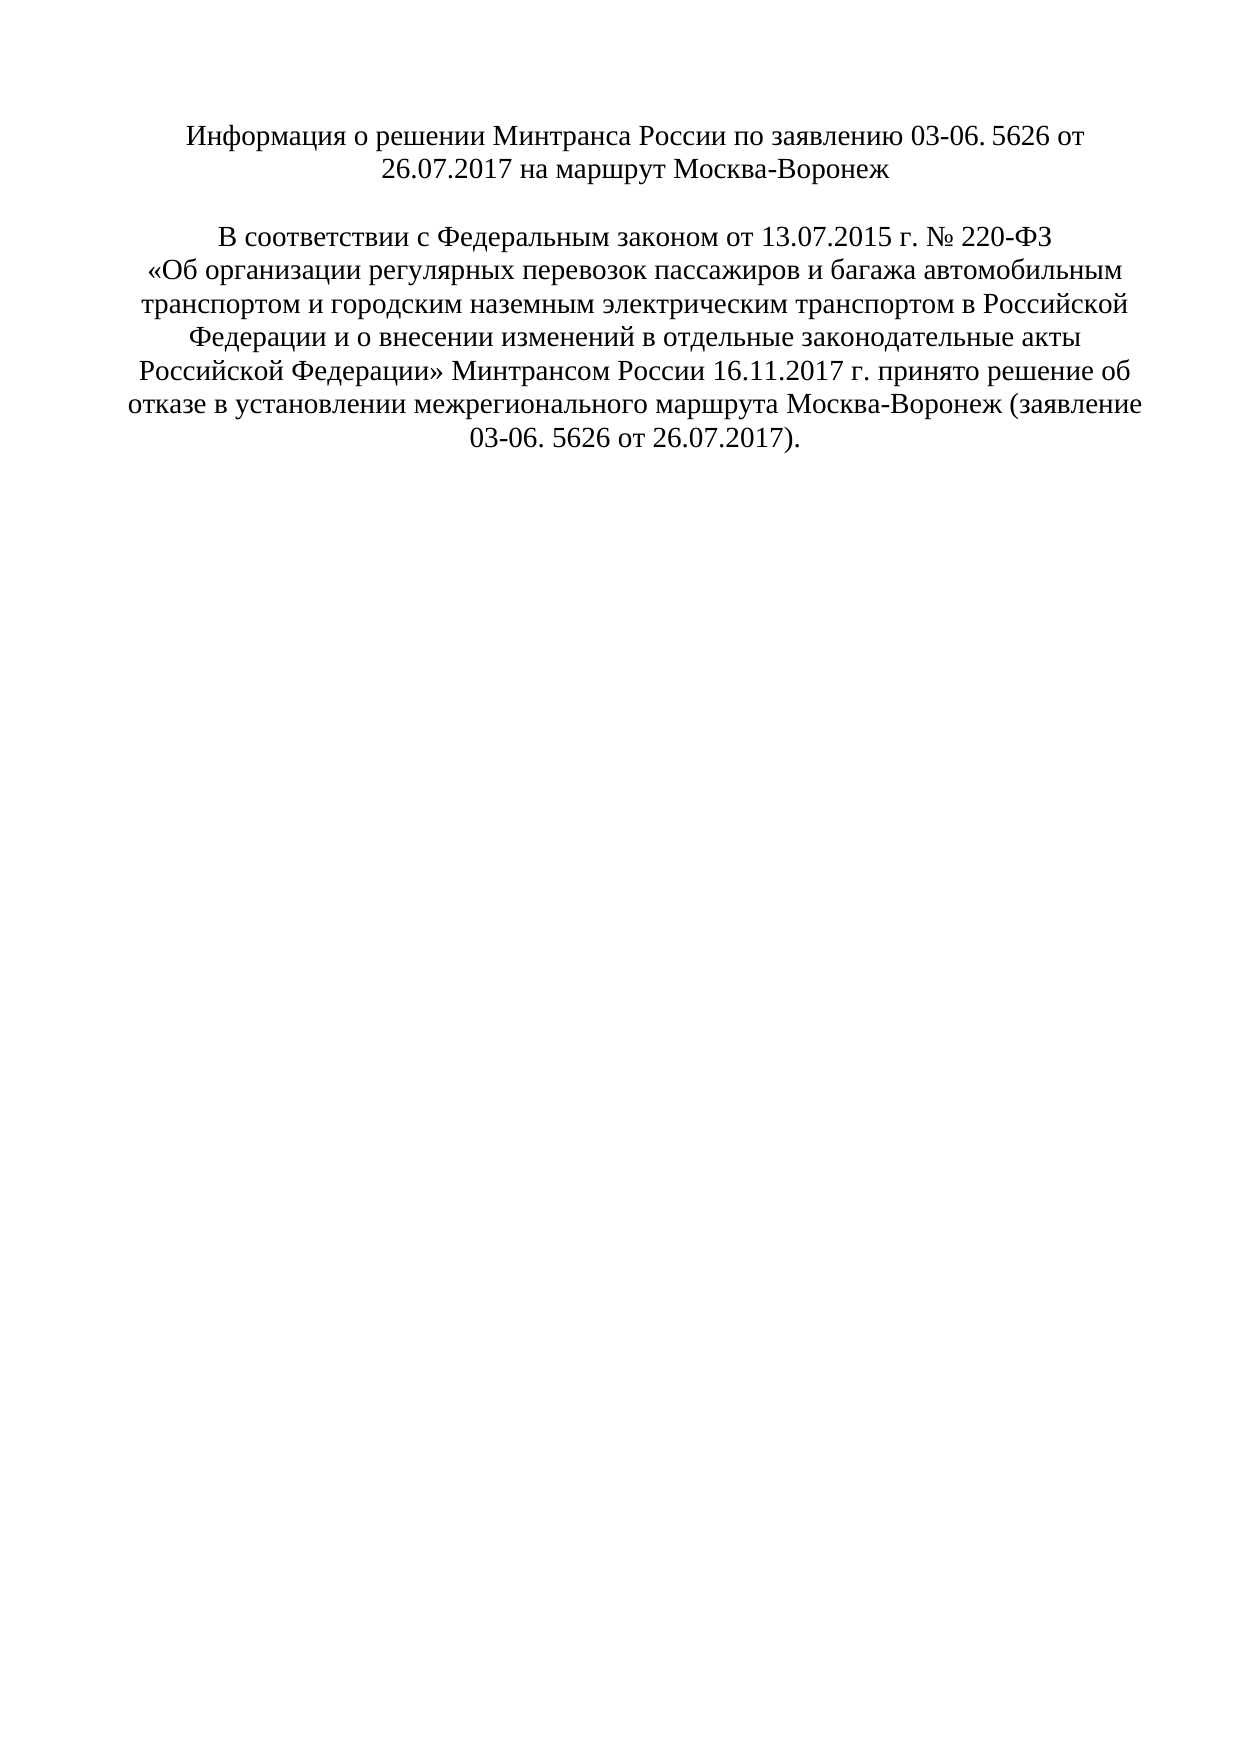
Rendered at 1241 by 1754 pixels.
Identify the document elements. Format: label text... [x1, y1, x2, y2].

text В соответствии с Федеральным законом от 13.07.2015 г. № 220-ФЗ «Об организации регулярных перевозок пассажиров и багажа автомобильным транспортом и городским наземным электрическим транспортом в Российской Федерации и о внесении изменений в отдельные законодательные акты Российской Федерации» Минтрансом России 16.11.2017 г. принято решение об отказе в установлении межрегионального маршрута Москва-Воронеж (заявление 03-06. 5626 от 26.07.2017). [118, 219, 1152, 453]
text Информация о решении Минтранса России по заявлению 03-06. 5626 от 26.07.2017 на маршрут Москва-Воронеж [118, 118, 1152, 185]
